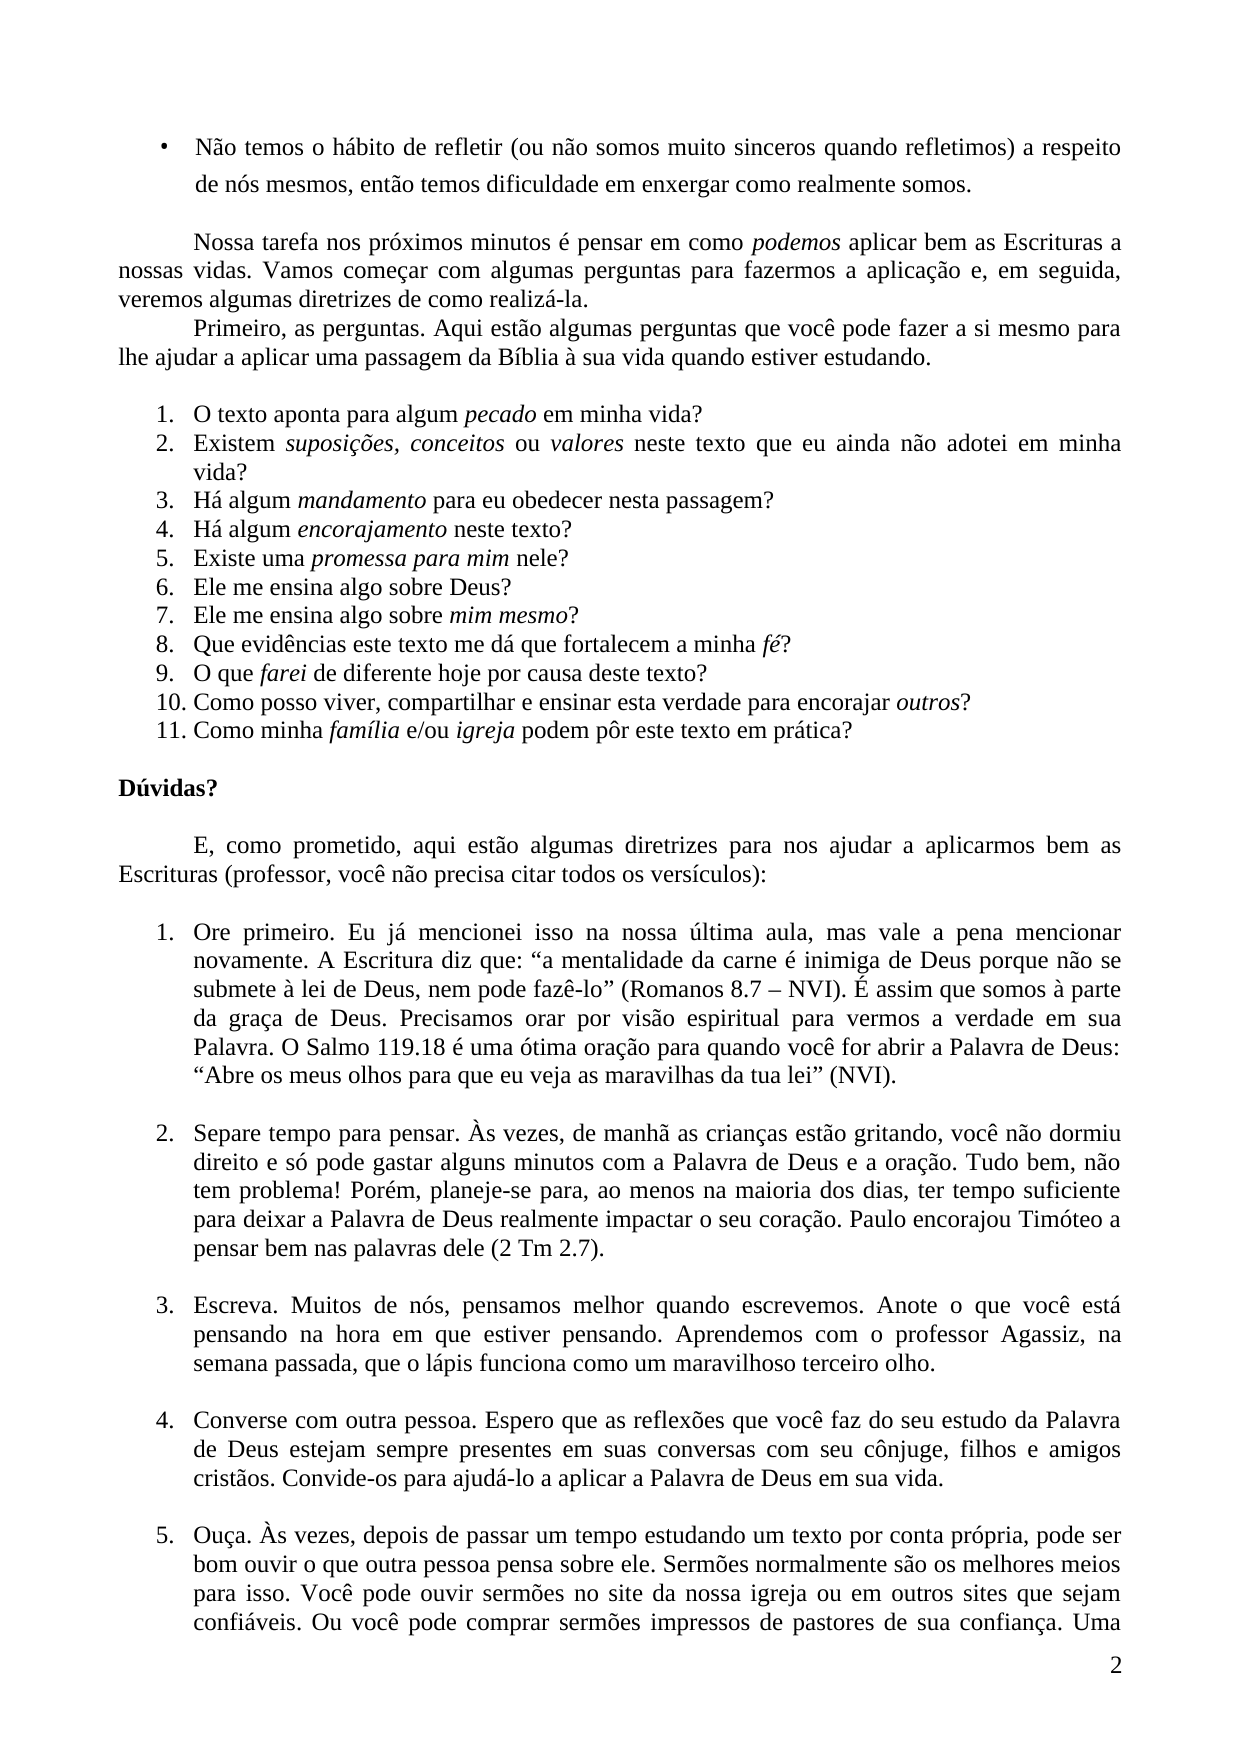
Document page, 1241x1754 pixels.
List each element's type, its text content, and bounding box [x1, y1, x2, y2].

list Existem suposições, conceitos ou valores neste texto que eu ainda não adotei em minha vida? [156, 428, 1122, 486]
list Que evidências este texto me dá que fortalecem a minha fé? [156, 629, 1122, 658]
list Não temos o hábito de refletir (ou não somos muito sinceros quando refletimos) a respeito de nós mesmos, então temos dificuldade em enxergar como realmente somos. [159, 118, 1122, 198]
list Separe tempo para pensar. Às vezes, de manhã as crianças estão gritando, você não dormiu direito e só pode gastar alguns minutos com a Palavra de Deus e a oração. Tudo bem, não tem problema! Porém, planeje-se para, ao menos na maioria dos dias, ter tempo suficiente para deixar a Palavra de Deus realmente impactar o seu coração. Paulo encorajou Timóteo a pensar bem nas palavras dele (2 Tm 2.7). [156, 1118, 1122, 1262]
text E, como prometido, aqui estão algumas diretrizes para nos ajudar a aplicarmos bem as Escrituras (professor, você não precisa citar todos os versículos): [118, 831, 1122, 888]
text Nossa tarefa nos próximos minutos é pensar em como podemos aplicar bem as Escrituras a nossas vidas. Vamos começar com algumas perguntas para fazermos a aplicação e, em seguida, veremos algumas diretrizes de como realizá-la. [118, 227, 1122, 313]
list Como posso viver, compartilhar e ensinar esta verdade para encorajar outros? [156, 687, 1122, 716]
list Há algum mandamento para eu obedecer nesta passagem? [156, 486, 1122, 514]
list Ore primeiro. Eu já mencionei isso na nossa última aula, mas vale a pena mencionar novamente. A Escritura diz que: “a mentalidade da carne é inimiga de Deus porque não se submete à lei de Deus, nem pode fazê-lo” (Romanos 8.7 – NVI). É assim que somos à parte da graça de Deus. Precisamos orar por visão espiritual para vermos a verdade em sua Palavra. O Salmo 119.18 é uma ótima oração para quando você for abrir a Palavra de Deus: “Abre os meus olhos para que eu veja as maravilhas da tua lei” (NVI). [156, 917, 1122, 1089]
list O texto aponta para algum pecado em minha vida? [156, 399, 1122, 428]
list Escreva. Muitos de nós, pensamos melhor quando escrevemos. Anote o que você está pensando na hora em que estiver pensando. Aprendemos com o professor Agassiz, na semana passada, que o lápis funciona como um maravilhoso terceiro olho. [156, 1291, 1122, 1377]
text Primeiro, as perguntas. Aqui estão algumas perguntas que você pode fazer a si mesmo para lhe ajudar a aplicar uma passagem da Bíblia à sua vida quando estiver estudando. [118, 313, 1122, 371]
list Como minha família e/ou igreja podem pôr este texto em prática? [156, 716, 1122, 744]
list Ele me ensina algo sobre mim mesmo? [156, 601, 1122, 629]
list Há algum encorajamento neste texto? [156, 514, 1122, 543]
list Converse com outra pessoa. Espero que as reflexões que você faz do seu estudo da Palavra de Deus estejam sempre presentes em suas conversas com seu cônjuge, filhos e amigos cristãos. Convide-os para ajudá-lo a aplicar a Palavra de Deus em sua vida. [156, 1406, 1122, 1492]
list O que farei de diferente hoje por causa deste texto? [156, 658, 1122, 687]
list Existe uma promessa para mim nele? [156, 543, 1122, 572]
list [156, 1521, 1122, 1636]
list Ele me ensina algo sobre Deus? [156, 572, 1122, 601]
text Dúvidas? [118, 773, 1122, 802]
